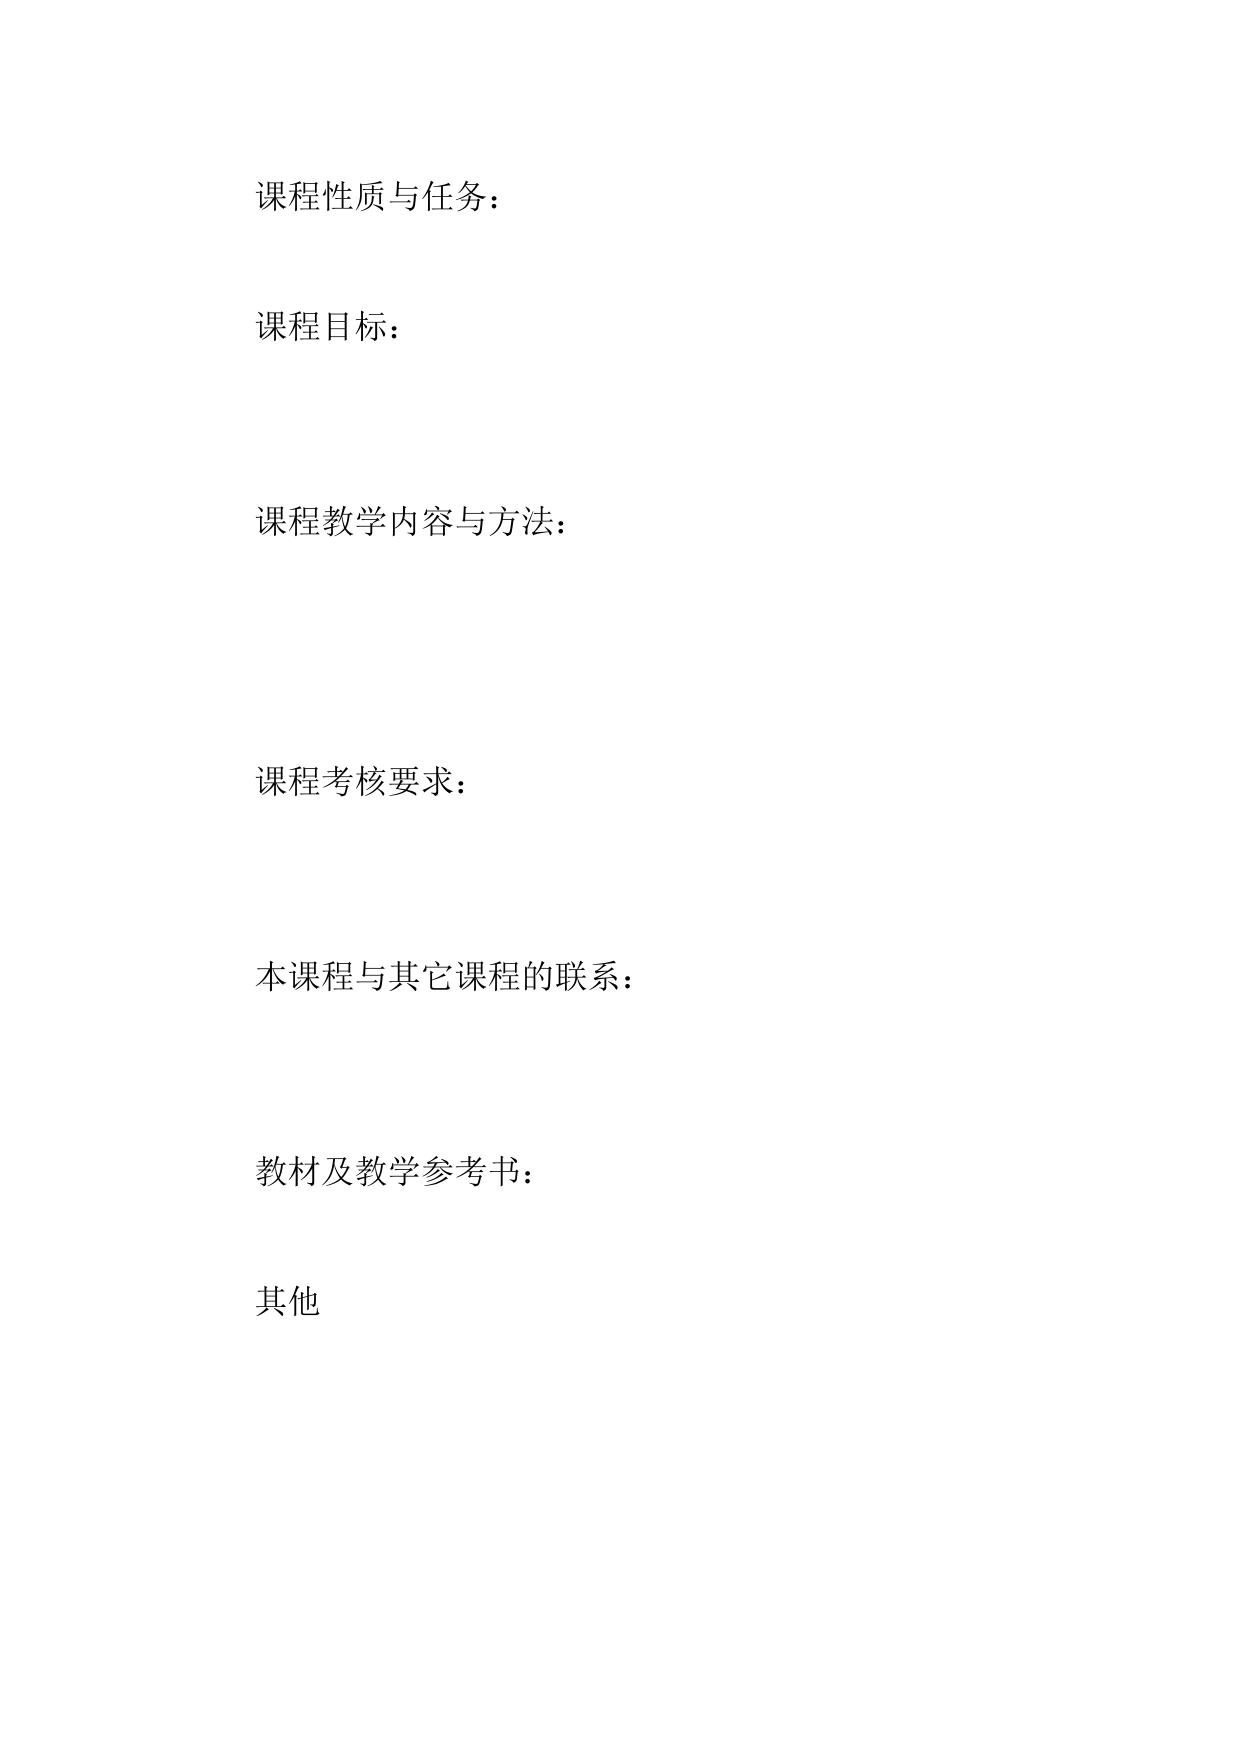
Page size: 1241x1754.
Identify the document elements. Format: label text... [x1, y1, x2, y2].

text 其他 [187, 1267, 1053, 1332]
text 课程考核要求： [187, 747, 1053, 812]
text 本课程与其它课程的联系： [187, 942, 1053, 1007]
text 课程目标： [187, 292, 1053, 357]
text 教材及教学参考书： [187, 1137, 1053, 1202]
text 课程性质与任务： [187, 162, 1053, 227]
text 课程教学内容与方法： [187, 487, 1053, 552]
